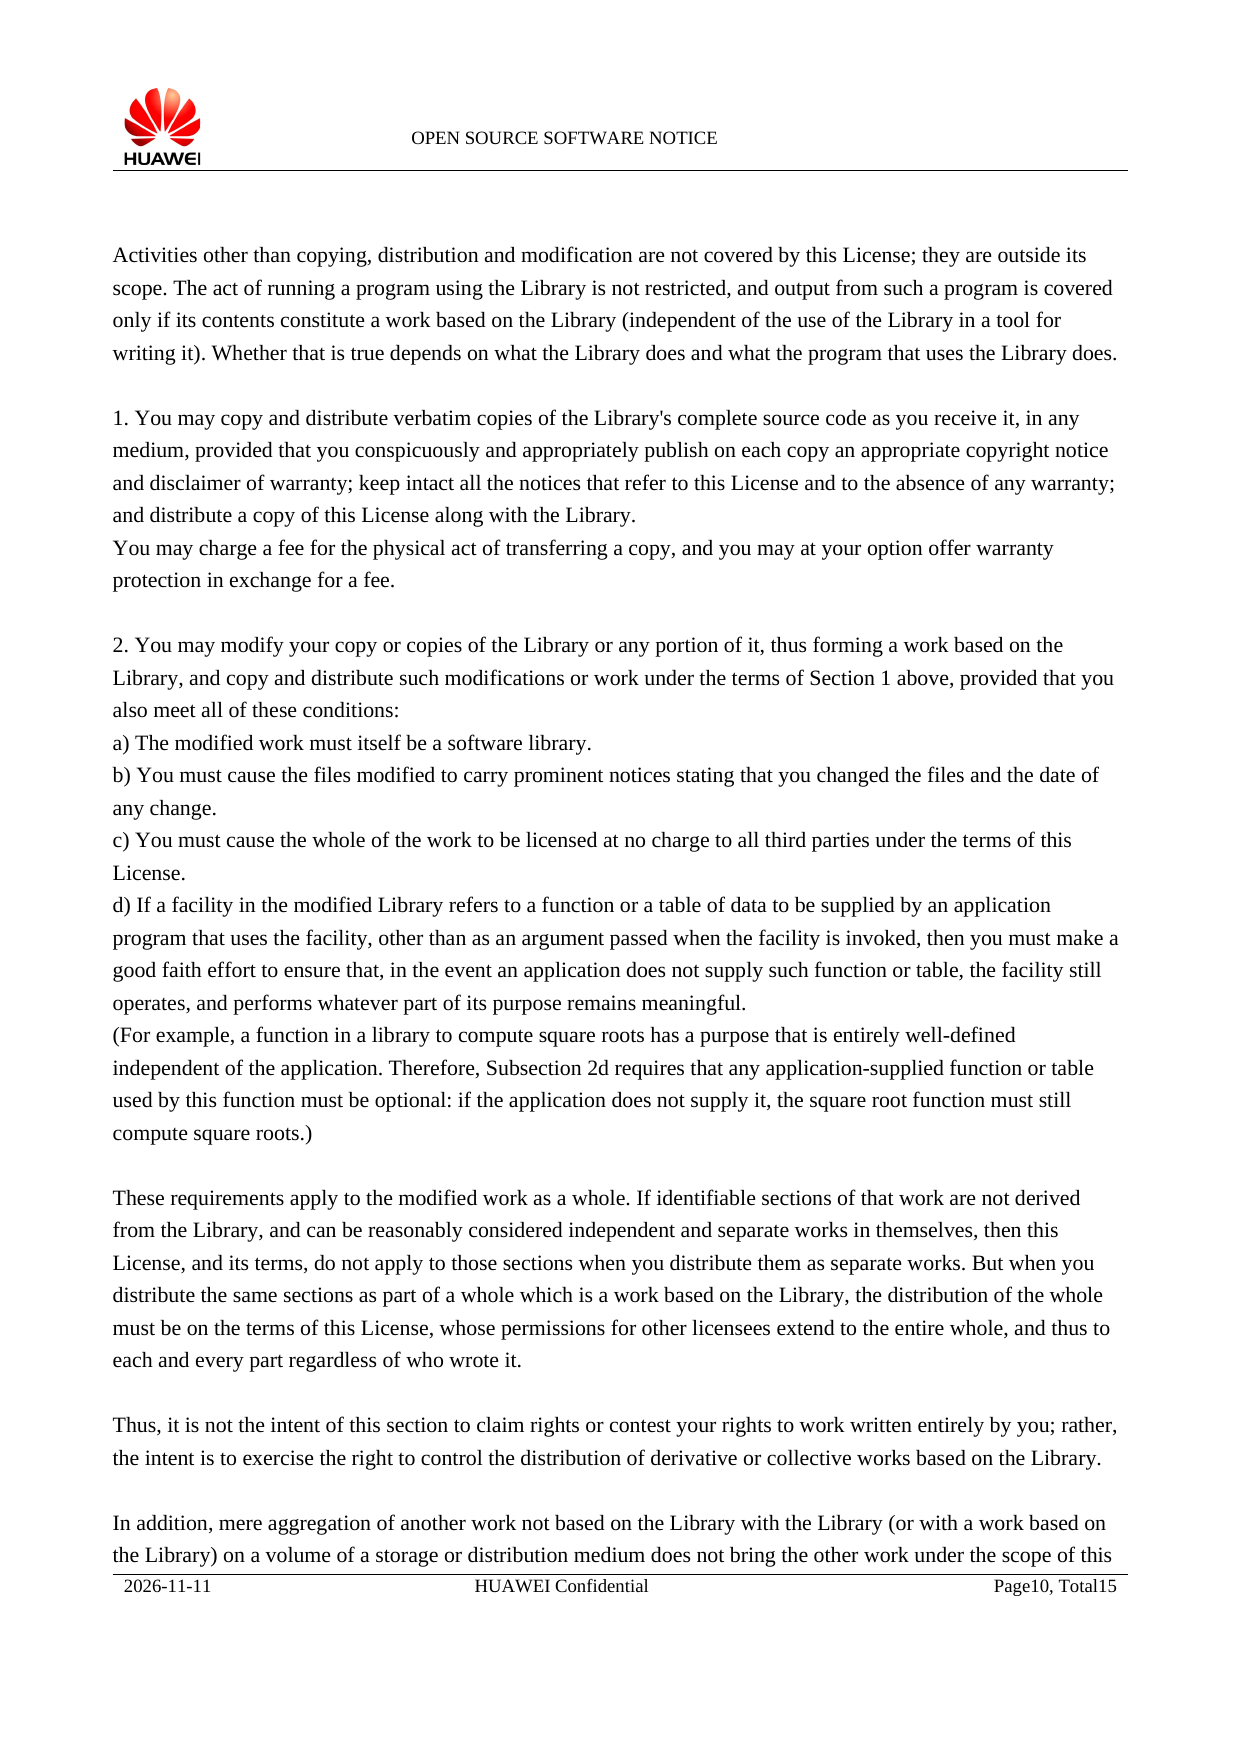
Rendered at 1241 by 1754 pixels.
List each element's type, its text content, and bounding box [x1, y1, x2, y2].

picture [124, 88, 201, 165]
